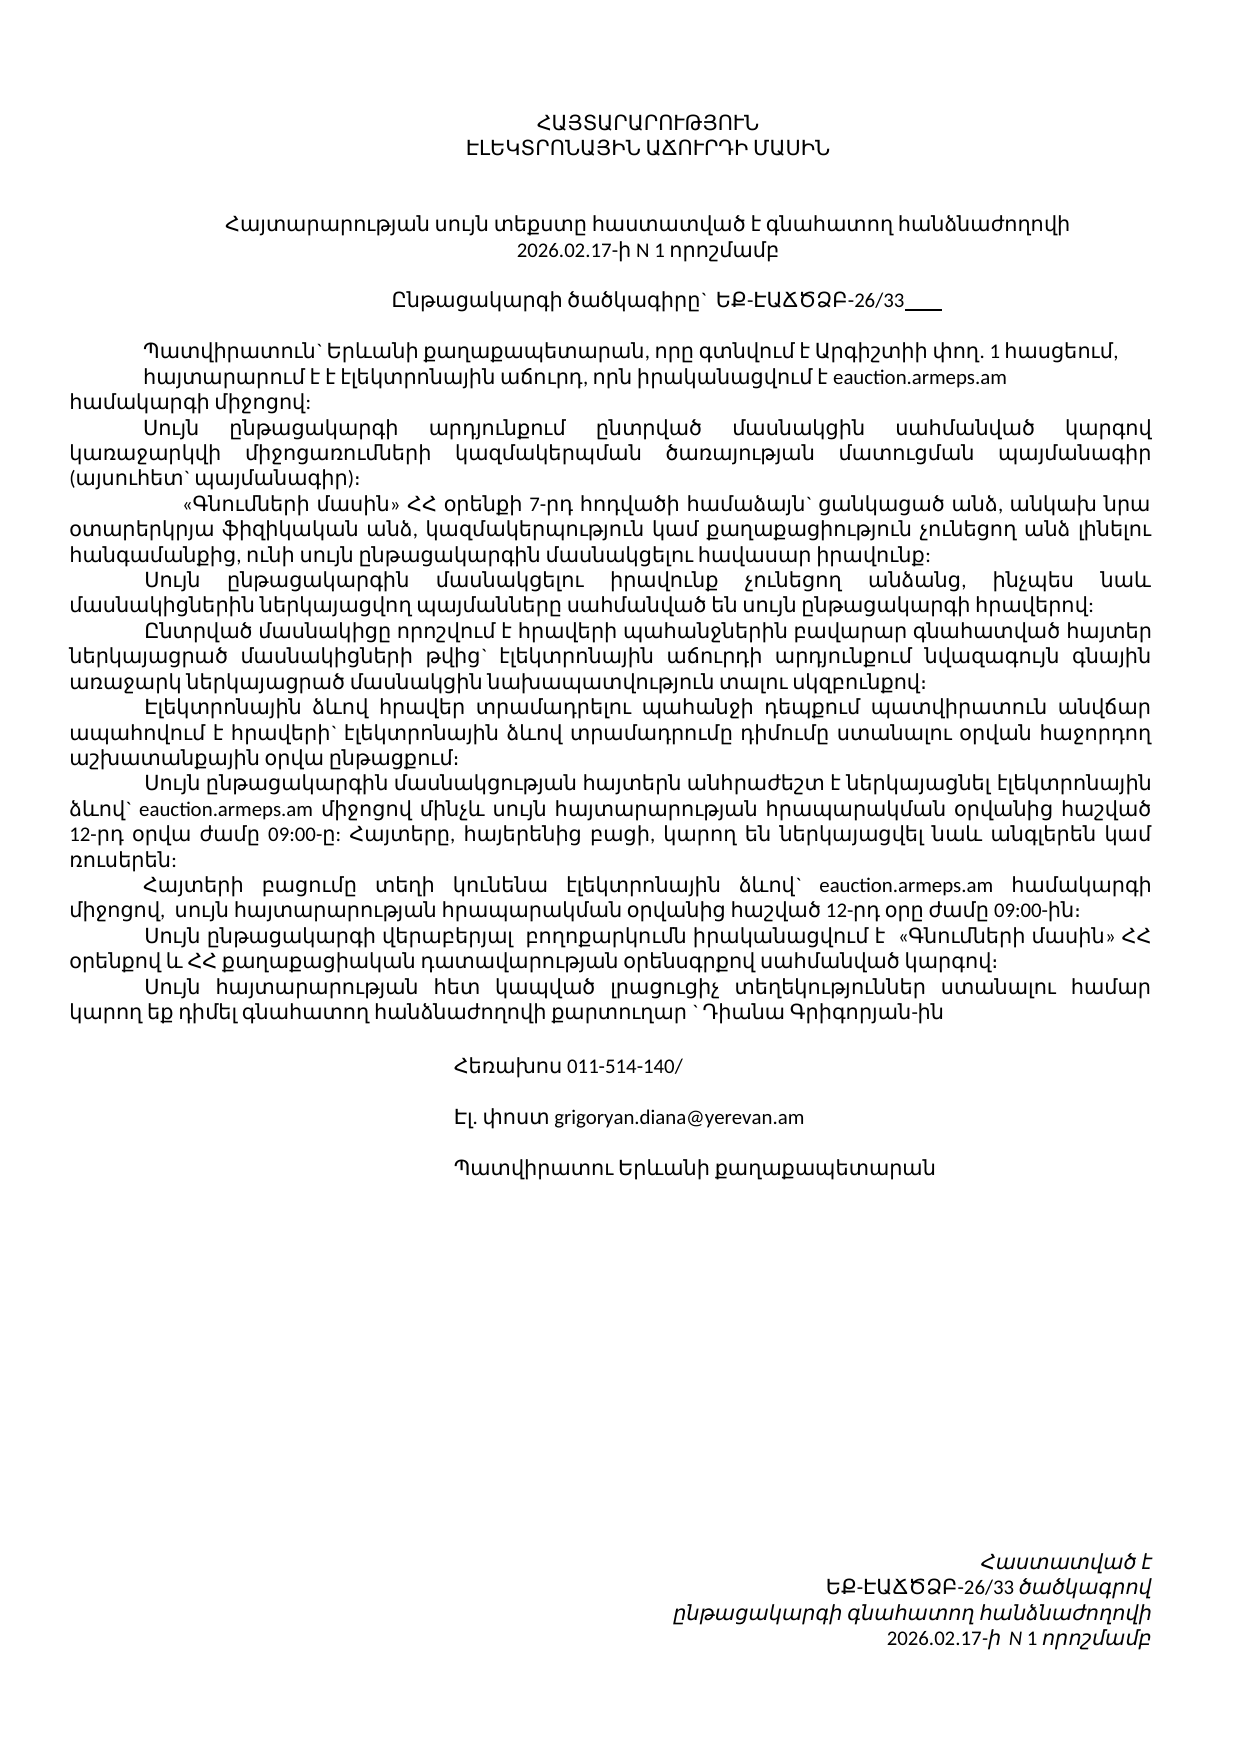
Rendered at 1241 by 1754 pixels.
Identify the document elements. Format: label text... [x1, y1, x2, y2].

text «Գնումների մասին» ՀՀ օրենքի 7-րդ հոդվածի համաձայն` ցանկացած անձ, անկախ նրա օտարերկրյա ֆիզիկական անձ, կազմակերպություն կամ քաղաքացիություն չունեցող անձ լինելու հանգամանքից, ունի սույն ընթացակարգին մասնակցելու հավասար իրավունք: [69, 491, 1152, 567]
text Էլեկտրոնային ձևով հրավեր տրամադրելու պահանջի դեպքում պատվիրատուն անվճար ապահովում է հրավերի` էլեկտրոնային ձևով տրամադրումը դիմումը ստանալու օրվան հաջորդող աշխատանքային օրվա ընթացքում։ [69, 694, 1152, 771]
text Էլ. փոստ grigoryan.diana@yerevan.am [69, 1104, 1152, 1129]
text Հեռախոս 011-514-140/ [69, 1053, 1152, 1078]
text Հաստատված է [69, 1549, 1152, 1574]
text ՀԱՅՏԱՐԱՐՈՒԹՅՈՒՆ [69, 110, 1152, 135]
text ԷԼԵԿՏՐՈՆԱՅԻՆ ԱՃՈՒՐԴԻ ՄԱՍԻՆ [69, 135, 1152, 161]
text Սույն ընթացակարգին մասնակցելու իրավունք չունեցող անձանց, ինչպես նաև մասնակիցներին ներկայացվող պայմանները սահմանված են սույն ընթացակարգի հրավերով: [69, 567, 1152, 618]
text Հայտարարության սույն տեքստը հաստատված է գնահատող հանձնաժողովի [69, 211, 1152, 237]
text Ընտրված մասնակիցը որոշվում է հրավերի պահանջներին բավարար գնահատված հայտեր ներկայացրած մասնակիցների թվից` էլեկտրոնային աճուրդի արդյունքում նվազագույն գնային առաջարկ ներկայացրած մասնակցին նախապատվություն տալու սկզբունքով։ [69, 618, 1152, 694]
text Սույն ընթացակարգին մասնակցության հայտերն անհրաժեշտ է ներկայացնել էլեկտրոնային ձևով` eauction.armeps.am միջոցով մինչև սույն հայտարարության հրապարակման օրվանից հաշված 12-րդ օրվա ժամը 09:00-ը: Հայտերը, հայերենից բացի, կարող են ներկայացվել նաև անգլերեն կամ ռուսերեն: [69, 771, 1152, 872]
text Ընթացակարգի ծածկագիրը` ԵՔ-ԷԱՃԾՁԲ-26/33 [69, 288, 1152, 313]
text 2026.02.17 -ի N 1 որոշմամբ [69, 1625, 1152, 1651]
text հայտարարում է է էլեկտրոնային աճուրդ, որն իրականացվում է eauction.armeps.am համակարգի միջոցով: [69, 364, 1152, 415]
text ԵՔ-ԷԱՃԾՁԲ-26/33 ծածկագրով [69, 1574, 1152, 1600]
text Սույն ընթացակարգի արդյունքում ընտրված մասնակցին սահմանված կարգով կառաջարկվի միջոցառումների կազմակերպման ծառայության մատուցման պայմանագիր (այսուհետ` պայմանագիր)։ [69, 415, 1152, 491]
text ընթացակարգի գնահատող հանձնաժողովի [69, 1600, 1152, 1625]
text Սույն ընթացակարգի վերաբերյալ բողոքարկումն իրականացվում է «Գնումների մասին» ՀՀ օրենքով և ՀՀ քաղաքացիական դատավարության օրենսգրքով սահմանված կարգով։ [69, 923, 1152, 974]
text Հայտերի բացումը տեղի կունենա էլեկտրոնային ձևով` eauction.armeps.am համակարգի միջոցով, սույն հայտարարության հրապարակման օրվանից հաշված 12-րդ օրը ժամը 09:00-ին։ [69, 872, 1152, 923]
text Պատվիրատու Երևանի քաղաքապետարան [69, 1155, 1152, 1180]
text Պատվիրատուն` Երևանի քաղաքապետարան, որը գտնվում է Արգիշտիի փող. 1 հասցեում, [69, 338, 1152, 364]
text Սույն հայտարարության հետ կապված լրացուցիչ տեղեկություններ ստանալու համար կարող եք դիմել գնահատող հանձնաժողովի քարտուղար ` Դիանա Գրիգորյան-ին [69, 974, 1152, 1025]
text 2026.02.17 -ի N 1 որոշմամբ [69, 237, 1152, 262]
